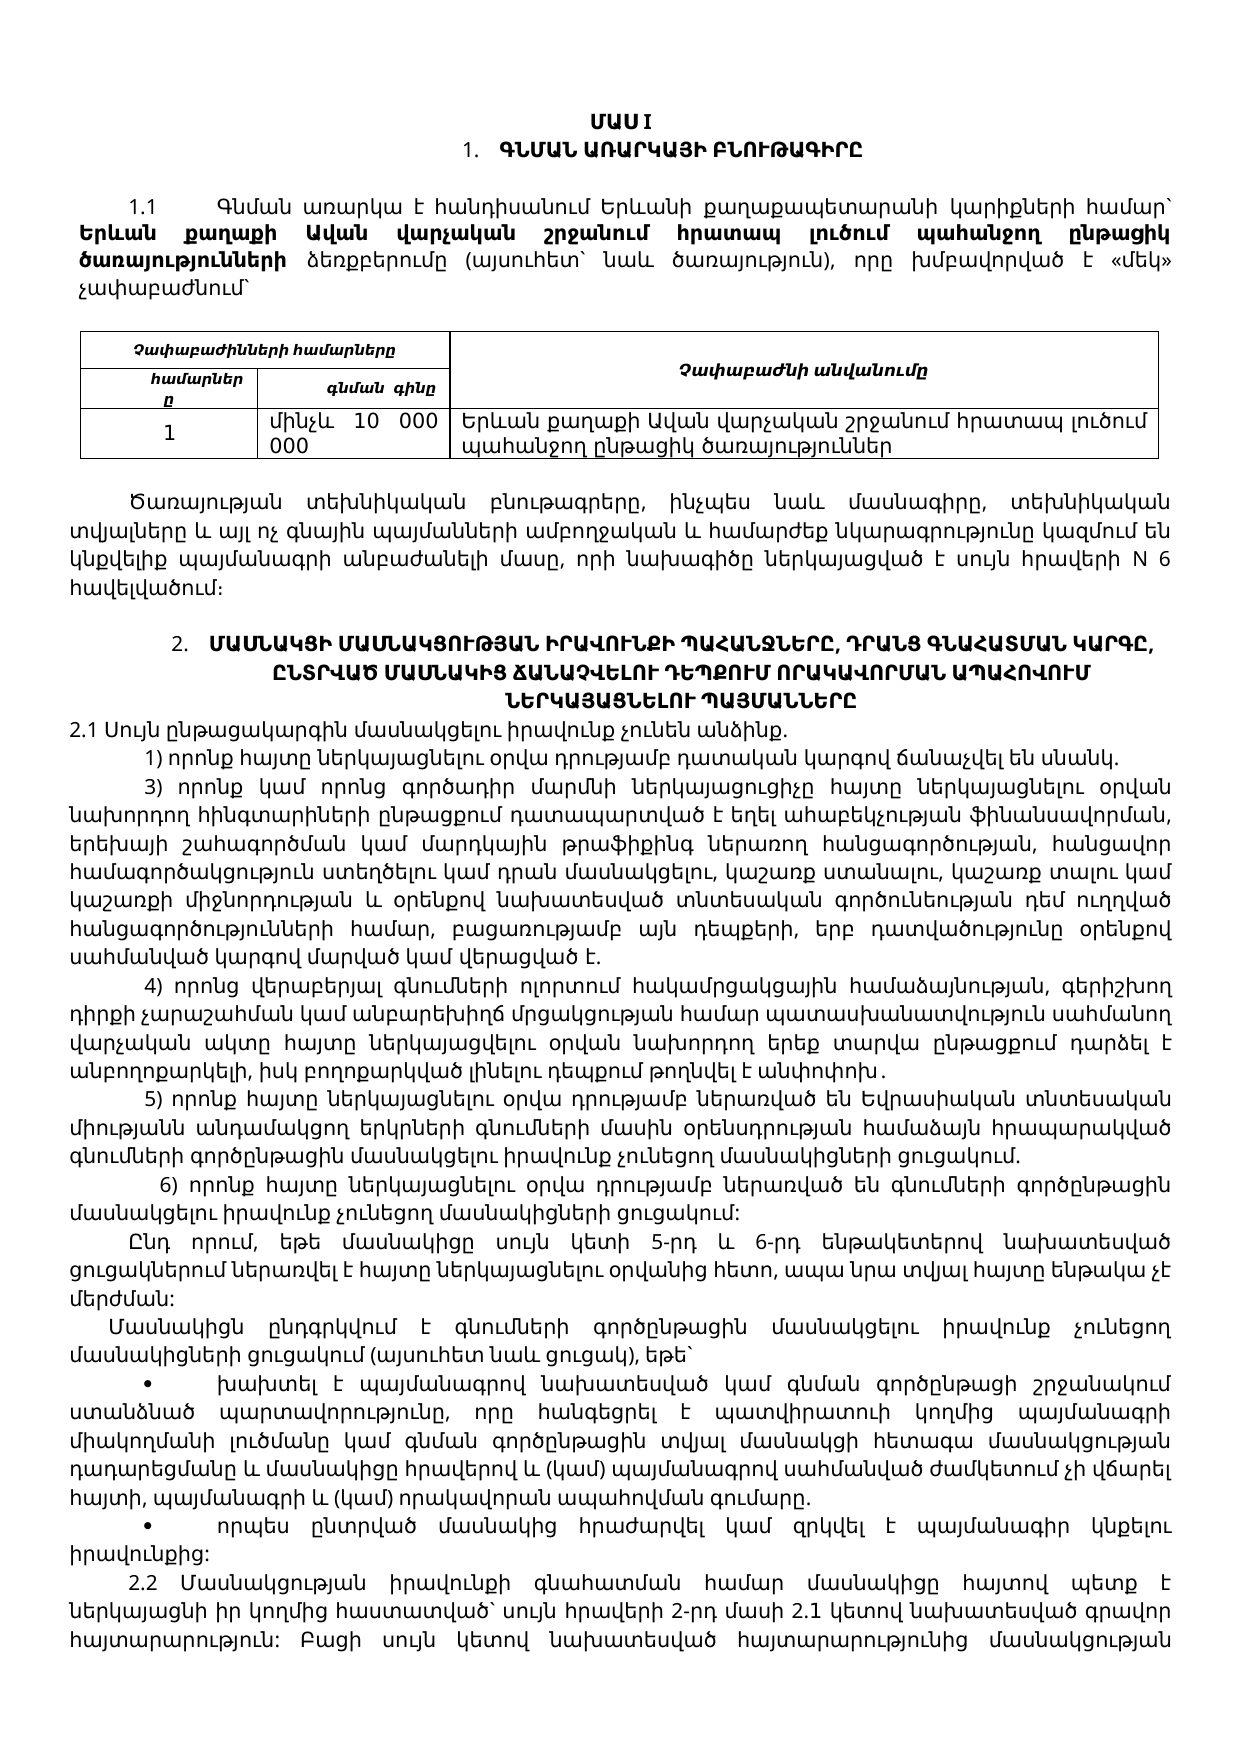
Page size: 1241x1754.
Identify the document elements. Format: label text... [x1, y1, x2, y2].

list որպես ընտրված մասնակից հրաժարվել կամ զրկվել է պայմանագիր կնքելու իրավունքից: [69, 1511, 1172, 1568]
text 2.1 Սույն ընթացակարգին մասնակցելու իրավունք չունեն անձինք. [69, 715, 1172, 743]
text Ծառայության տեխնիկական բնութագրերը, ինչպես նաև մասնագիրը, տեխնիկական տվյալները և այլ ոչ գնային պայմանների ամբողջական և համարժեք նկարագրությունը կազմում են կնքվելիք պայմանագրի անբաժանելի մասը, որի նախագիծը ներկայացված է սույն հրավերի N 6 հավելվածում։ [69, 487, 1172, 601]
table_cell գնման գինը [258, 369, 449, 408]
text 6) որոնք հայտը ներկայացնելու օրվա դրությամբ ներառված են գնումների գործընթացին մասնակցելու իրավունք չունեցող մասնակիցների ցուցակում: [69, 1170, 1172, 1227]
table_cell մինչև 10 000 000 [258, 409, 449, 458]
table_header Չափաբաժնի անվանումը [451, 332, 1158, 408]
list խախտել է պայմանագրով նախատեսված կամ գնման գործընթացի շրջանակում ստանձնած պարտավորությունը, որը հանգեցրել է պատվիրատուի կողմից պայմանագրի միակողմանի լուծմանը կամ գնման գործընթացին տվյալ մասնակցի հետագա մասնակցության դադարեցմանը և մասնակիցը հրավերով և (կամ) պայմանագրով սահմանված ժամկետում չի վճարել հայտի, պայմանագրի և (կամ) որակավորան ապահովման գումարը. [69, 1369, 1172, 1511]
table_cell Երևան քաղաքի Ավան վարչական շրջանում հրատապ լուծում պահանջող ընթացիկ ծառայություններ [451, 409, 1158, 458]
text 3) որոնք կամ որոնց գործադիր մարմնի ներկայացուցիչը հայտը ներկայացնելու օրվան նախորդող հինգտարիների ընթացքում դատապարտված է եղել ահաբեկչության ֆինանսավորման, երեխայի շահագործման կամ մարդկային թրաֆիքինգ ներառող հանցագործության, հանցավոր համագործակցություն ստեղծելու կամ դրան մասնակցելու, կաշառք ստանալու, կաշառք տալու կամ կաշառքի միջնորդության և օրենքով նախատեսված տնտեսական գործունեության դեմ ուղղված հանցագործությունների համար, բացառությամբ այն դեպքերի, երբ դատվածությունը օրենքով սահմանված կարգով մարված կամ վերացված է. [69, 772, 1172, 971]
text 5) որոնք հայտը ներկայացնելու օրվա դրությամբ ներառված են Եվրասիական տնտեսական միությանն անդամակցող երկրների գնումների մասին օրենսդրության համաձայն հրապարակված գնումների գործընթացին մասնակցելու իրավունք չունեցող մասնակիցների ցուցակում. [69, 1084, 1172, 1170]
table_header Չափաբաժինների համարները [81, 332, 449, 367]
table_cell 1 [81, 409, 257, 458]
text 4) որոնց վերաբերյալ գնումների ոլորտում հակամրցակցային համաձայնության, գերիշխող դիրքի չարաշահման կամ անբարեխիղճ մրցակցության համար պատասխանատվություն սահմանող վարչական ակտը հայտը ներկայացվելու օրվան նախորդող երեք տարվա ընթացքում դարձել է անբողոքարկելի, իսկ բողոքարկված լինելու դեպքում թողնվել է անփոփոխ․ [69, 971, 1172, 1084]
text Մասնակիցն ընդգրկվում է գնումների գործընթացին մասնակցելու իրավունք չունեցող մասնակիցների ցուցակում (այսուհետ նաև ցուցակ), եթե` [69, 1312, 1172, 1369]
list ԳՆՄԱՆ ԱՌԱՐԿԱՅԻ ԲՆՈՒԹԱԳԻՐԸ [153, 136, 1172, 164]
table_cell համարները [81, 369, 257, 408]
text Ընդ որում, եթե մասնակիցը սույն կետի 5-րդ և 6-րդ ենթակետերով նախատեսված ցուցակներում ներառվել է հայտը ներկայացնելու օրվանից հետո, ապա նրա տվյալ հայտը ենթակա չէ մերժման: [69, 1227, 1172, 1312]
text ՄԱՍ I [69, 107, 1172, 136]
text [69, 1568, 1172, 1653]
text 1) որոնք հայտը ներկայացնելու օրվա դրությամբ դատական կարգով ճանաչվել են սնանկ. [69, 743, 1172, 772]
list ՄԱՍՆԱԿՑԻ ՄԱՍՆԱԿՑՈՒԹՅԱՆ ԻՐԱՎՈՒՆՔԻ ՊԱՀԱՆՋՆԵՐԸ, ԴՐԱՆՑ ԳՆԱՀԱՏՄԱՆ ԿԱՐԳԸ, ԸՆՏՐՎԱԾ ՄԱՍՆԱԿԻՑ ՃԱՆԱՉՎԵԼՈՒ ԴԵՊՔՈՒՄ ՈՐԱԿԱՎՈՐՄԱՆ ԱՊԱՀՈՎՈՒՄ ՆԵՐԿԱՅԱՑՆԵԼՈՒ ՊԱՅՄԱՆՆԵՐԸ [153, 629, 1172, 715]
subtitle Գնման առարկա է հանդիսանում Երևանի քաղաքապետարանի կարիքների համար` Երևան քաղաքի Ավան վարչական շրջանում հրատապ լուծում պահանջող ընթացիկ ծառայությունների ձեռքբերումը (այսուհետ` նաև ծառայություն), որը խմբավորված է «մեկ» չափաբաժնում` [78, 192, 1172, 302]
